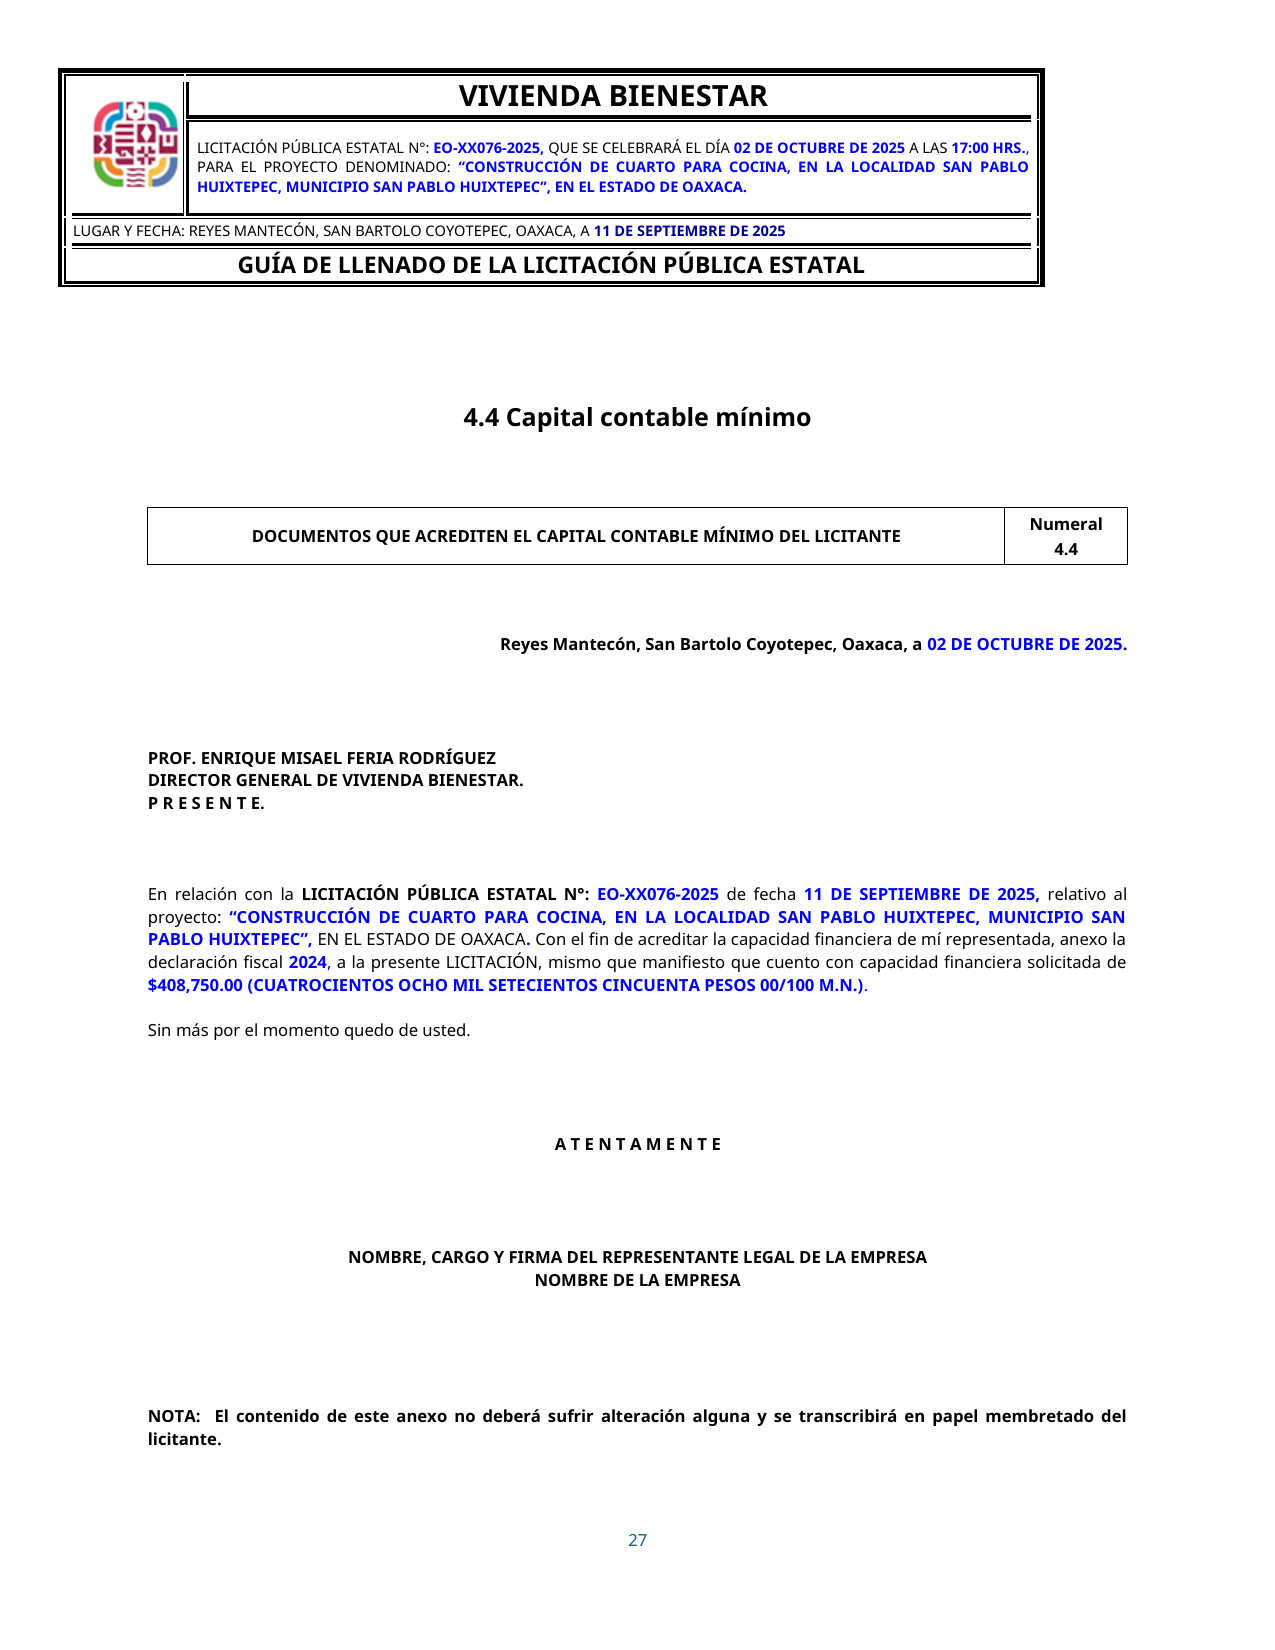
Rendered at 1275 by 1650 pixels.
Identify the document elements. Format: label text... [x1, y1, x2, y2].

table_header Numeral 4.4 [1005, 508, 1127, 563]
text A T E N T A M E N T E [148, 1132, 1127, 1155]
text PROF. ENRIQUE MISAEL FERIA RODRÍGUEZ [148, 746, 1127, 769]
text NOTA: El contenido de este anexo no deberá sufrir alteración alguna y se transcribirá en papel membretado del licitante. [148, 1405, 1127, 1450]
picture [184, 93, 189, 193]
picture [82, 93, 183, 193]
text NOMBRE DE LA EMPRESA [148, 1268, 1127, 1291]
text Reyes Mantecón, San Bartolo Coyotepec, Oaxaca, a 02 DE OCTUBRE DE 2025. [0, 633, 1127, 655]
text DIRECTOR GENERAL DE VIVIENDA BIENESTAR. [148, 769, 1127, 792]
text En relación con la LICITACIÓN PÚBLICA ESTATAL N°: EO-XX076-2025 de fecha 11 DE SEPTIEMBRE DE 2025, relativo al proyecto: “CONSTRUCCIÓN DE CUARTO PARA COCINA, EN LA LOCALIDAD SAN PABLO HUIXTEPEC, MUNICIPIO SAN PABLO HUIXTEPEC”, EN EL ESTADO DE OAXACA. Con el fin de acreditar la capacidad financiera de mí representada, anexo la declaración fiscal 2024, a la presente LICITACIÓN, mismo que manifiesto que cuento con capacidad financiera solicitada de $408,750.00 (CUATROCIENTOS OCHO MIL SETECIENTOS CINCUENTA PESOS 00/100 M.N.). [148, 882, 1127, 996]
table_header DOCUMENTOS QUE ACREDITEN EL CAPITAL CONTABLE MÍNIMO DEL LICITANTE [148, 508, 1004, 563]
text 4.4 Capital contable mínimo [148, 400, 1127, 434]
text Sin más por el momento quedo de usted. [148, 1019, 1127, 1041]
text NOMBRE, CARGO Y FIRMA DEL REPRESENTANTE LEGAL DE LA EMPRESA [148, 1246, 1127, 1268]
text P R E S E N T E. [148, 792, 1127, 814]
